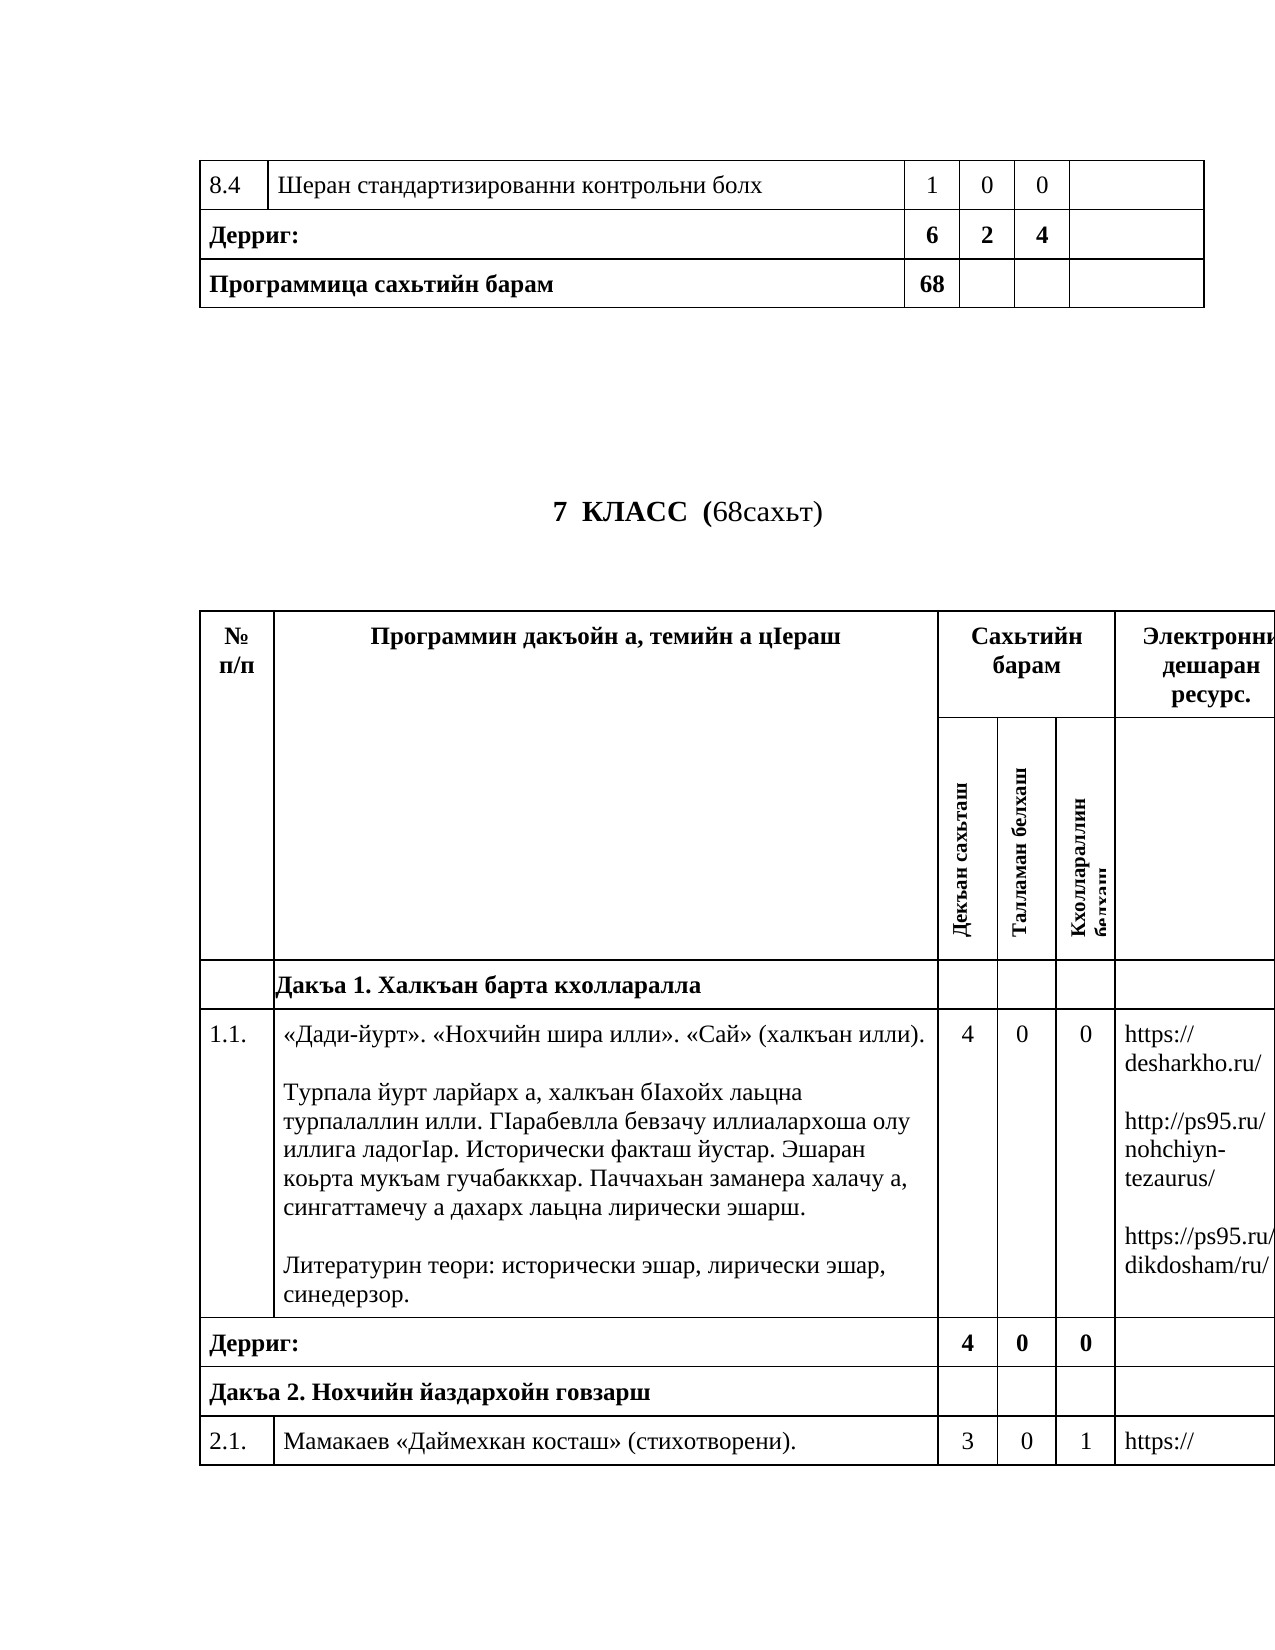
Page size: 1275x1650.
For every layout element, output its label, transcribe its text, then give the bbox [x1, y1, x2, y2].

table_cell [939, 961, 997, 1008]
table_cell [1070, 260, 1203, 307]
table_cell [1070, 161, 1203, 209]
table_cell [1116, 1417, 1274, 1464]
table_cell Дакъа 2. Нохчийн йаздархойн говзарш [201, 1367, 937, 1415]
table_cell [998, 1367, 1055, 1415]
table_cell [939, 1367, 997, 1415]
table_cell Кхоллараллин белхаш [1057, 718, 1114, 959]
table_cell 1 [905, 161, 959, 209]
table_cell 0 [1057, 1010, 1114, 1317]
table_cell [201, 961, 273, 1008]
table_cell «Дади-йурт». «Нохчийн шира илли». «Сай» (халкъан илли). Турпала йурт ларйарх а, халкъан бIахойх лаьцна турпалаллин илли. ГIарабевлла бевзачу иллиалархоша олу иллига ладогIар. Исторически факташ йустар. Эшаран коьрта мукъам гучабаккхар. Паччахьан заманера халачу а, сингаттамечу а дахарх лаьцна лирически эшарш. Литературин теори: исторически эшар, лирически эшар, синедерзор. [275, 1010, 937, 1317]
table_cell Талламан белхаш [998, 718, 1055, 959]
table_cell Дерриг: [201, 1318, 937, 1366]
table_cell Шеран стандартизированни контрольни болх [269, 161, 904, 209]
table_cell 0 [960, 161, 1014, 209]
table_cell [1116, 961, 1274, 1008]
table_cell 2.1. [201, 1417, 273, 1464]
text 7 КЛАСС (68сахьт) [189, 494, 1186, 528]
table_header Электронни дешаран ресурс. [1116, 612, 1274, 717]
table_header № п/п [201, 612, 273, 959]
table_cell 4 [939, 1318, 997, 1366]
table_cell [1057, 1367, 1114, 1415]
table_cell 4 [1015, 210, 1069, 258]
table_cell 3 [939, 1417, 997, 1464]
table_header Сахьтийн барам [939, 612, 1114, 717]
table_cell [1015, 260, 1069, 307]
table_cell 0 [998, 1417, 1055, 1464]
table_cell https://desharkho.ru/ http://ps95.ru/nohchiyn-tezaurus/ https://ps95.ru/dikdosham/ru/ [1116, 1010, 1274, 1317]
table_cell [998, 961, 1055, 1008]
table_cell [1070, 210, 1203, 258]
table_cell 0 [1057, 1318, 1114, 1366]
table_cell Декъан сахьташ [939, 718, 997, 959]
table_cell [1057, 961, 1114, 1008]
table_cell 68 [905, 260, 959, 307]
table_cell 1.1. [201, 1010, 273, 1317]
table_cell 4 [939, 1010, 997, 1317]
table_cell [275, 1417, 937, 1464]
table_cell 0 [1015, 161, 1069, 209]
table_cell 8.4 [201, 161, 267, 209]
table_cell Программица сахьтийн барам [201, 260, 904, 307]
table_cell 0 [998, 1318, 1055, 1366]
table_cell 0 [998, 1010, 1055, 1317]
table_header Программин дакъойн а, темийн а цӀераш [275, 612, 937, 959]
table_cell [1116, 1367, 1274, 1415]
table_cell Дакъа 1. Халкъан барта кхолларалла [275, 961, 937, 1008]
table_cell 2 [960, 210, 1014, 258]
table_cell [1116, 718, 1274, 959]
table_cell [960, 260, 1014, 307]
table_cell 1 [1057, 1417, 1114, 1464]
table_cell Дерриг: [201, 210, 904, 258]
table_cell [1116, 1318, 1274, 1366]
table_cell 6 [905, 210, 959, 258]
